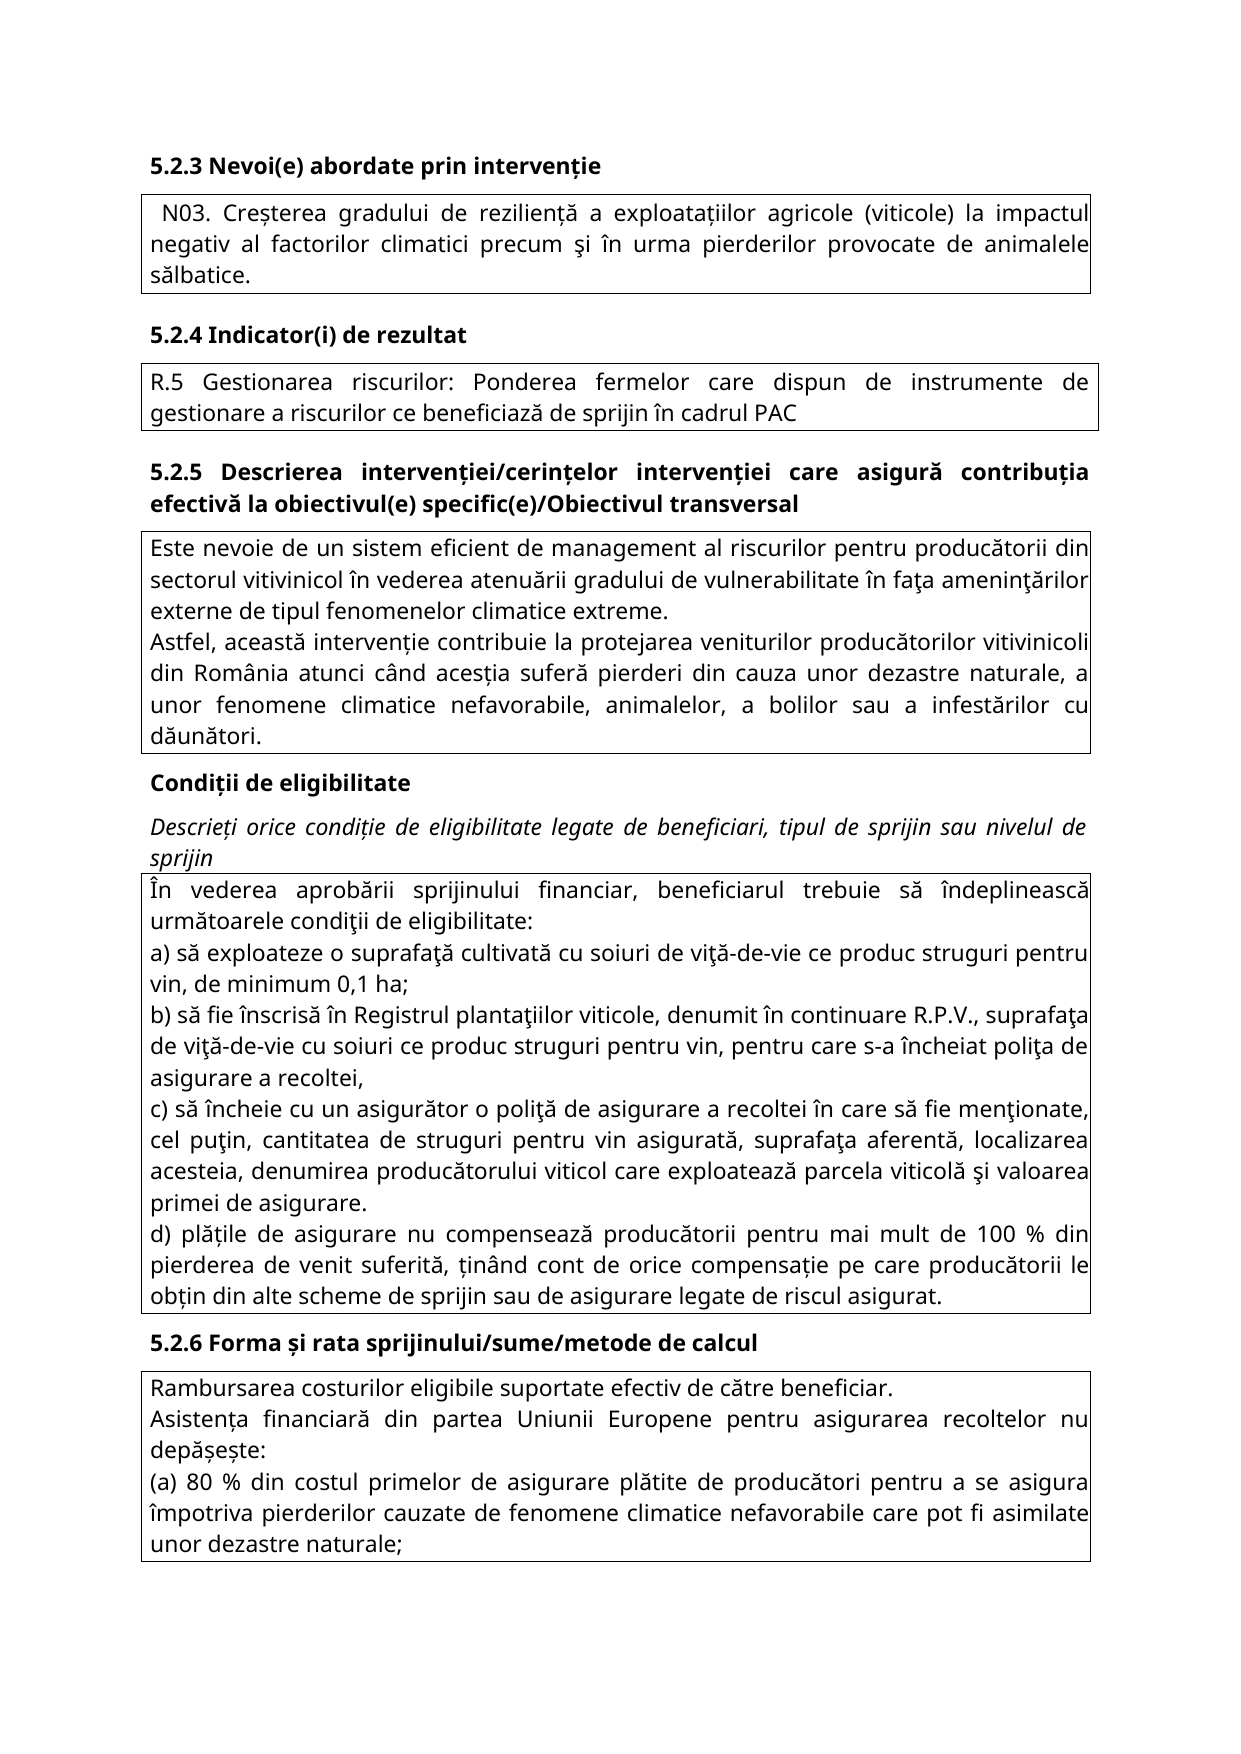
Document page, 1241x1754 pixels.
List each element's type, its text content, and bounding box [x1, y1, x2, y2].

text R.5 Gestionarea riscurilor: Ponderea fermelor care dispun de instrumente de gestionare a riscurilor ce beneficiază de sprijin în cadrul PAC [142, 364, 1098, 430]
text a) să exploateze o suprafaţă cultivată cu soiuri de viţă-de-vie ce produc struguri pentru vin, de minimum 0,1 ha; [150, 936, 1090, 999]
text Astfel, această intervenție contribuie la protejarea veniturilor producătorilor vitivinicoli din România atunci când acesția suferă pierderi din cauza unor dezastre naturale, a unor fenomene climatice nefavorabile, animalelor, a bolilor sau a infestărilor cu dăunători. [142, 625, 1090, 753]
text În vederea aprobării sprijinului financiar, beneficiarul trebuie să îndeplinească următoarele condiţii de eligibilitate: [142, 874, 1090, 936]
subtitle 5.2.4 Indicator(i) de rezultat [150, 319, 1090, 350]
text Descrieți orice condiție de eligibilitate legate de beneficiari, tipul de sprijin sau nivelul de sprijin [150, 810, 1090, 873]
text (a) 80 % din costul primelor de asigurare plătite de producători pentru a se asigura împotriva pierderilor cauzate de fenomene climatice nefavorabile care pot fi asimilate unor dezastre naturale; [142, 1464, 1090, 1561]
text c) să încheie cu un asigurător o poliţă de asigurare a recoltei în care să fie menţionate, cel puţin, cantitatea de struguri pentru vin asigurată, suprafaţa aferentă, localizarea acesteia, denumirea producătorului viticol care exploatează parcela viticolă şi valoarea primei de asigurare. [150, 1093, 1090, 1217]
subtitle Condiții de eligibilitate [150, 767, 1090, 798]
text Rambursarea costurilor eligibile suportate efectiv de către beneficiar. [142, 1372, 1090, 1403]
subtitle 5.2.3 Nevoi(e) abordate prin intervenție [150, 150, 1090, 181]
text Este nevoie de un sistem eficient de management al riscurilor pentru producătorii din sectorul vitivinicol în vederea atenuării gradului de vulnerabilitate în faţa ameninţărilor externe de tipul fenomenelor climatice extreme. [142, 532, 1090, 625]
text d) plățile de asigurare nu compensează producătorii pentru mai mult de 100 % din pierderea de venit suferită, ținând cont de orice compensație pe care producătorii le obțin din alte scheme de sprijin sau de asigurare legate de riscul asigurat. [142, 1217, 1090, 1313]
text b) să fie înscrisă în Registrul plantaţiilor viticole, denumit în continuare R.P.V., suprafaţa de viţă-de-vie cu soiuri ce produc struguri pentru vin, pentru care s-a încheiat poliţa de asigurare a recoltei, [150, 999, 1090, 1093]
text N03. Creșterea gradului de reziliență a exploatațiilor agricole (viticole) la impactul negativ al factorilor climatici precum şi în urma pierderilor provocate de animalele sălbatice. [142, 195, 1090, 293]
text Asistența financiară din partea Uniunii Europene pentru asigurarea recoltelor nu depășește: [150, 1403, 1090, 1464]
subtitle 5.2.6 Forma și rata sprijinului/sume/metode de calcul [150, 1327, 1090, 1358]
subtitle 5.2.5 Descrierea intervenției/cerințelor intervenției care asigură contribuția efectivă la obiectivul(e) specific(e)/Obiectivul transversal [150, 456, 1090, 519]
